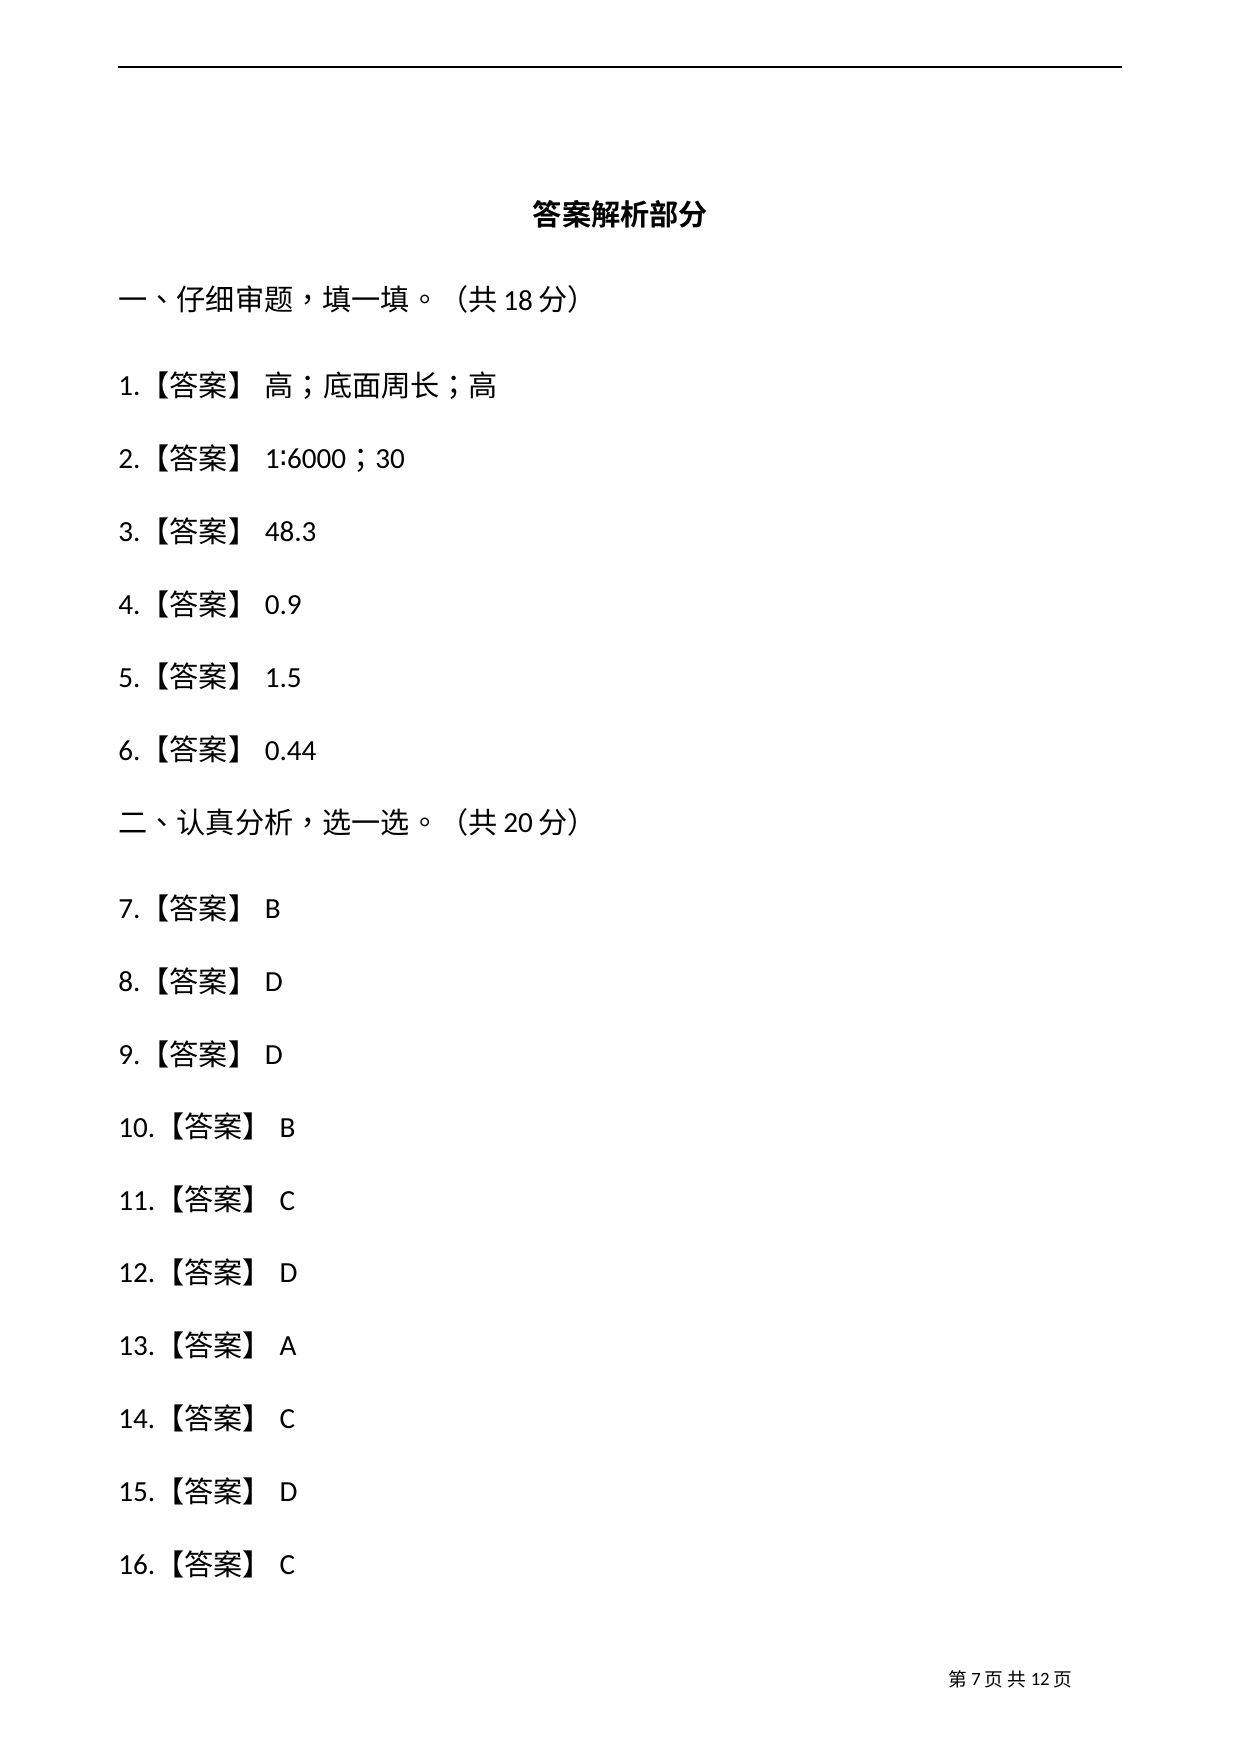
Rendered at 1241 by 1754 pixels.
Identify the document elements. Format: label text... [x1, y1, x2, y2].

text 二、认真分析，选一选。（共20分） [118, 790, 1122, 855]
text 3.【答案】 48.3 [118, 498, 1122, 563]
text 7.【答案】 B [118, 875, 1122, 940]
text 11.【答案】 C [118, 1167, 1122, 1232]
text 8.【答案】 D [118, 948, 1122, 1013]
text 5.【答案】 1.5 [118, 644, 1122, 709]
text 答案解析部分 [118, 182, 1122, 247]
text 2.【答案】 1∶6000；30 [118, 425, 1122, 490]
text 12.【答案】 D [118, 1240, 1122, 1305]
text 10.【答案】 B [118, 1094, 1122, 1159]
text 16.【答案】 C [118, 1532, 1122, 1597]
text 14.【答案】 C [118, 1386, 1122, 1451]
text 4.【答案】 0.9 [118, 571, 1122, 636]
text 9.【答案】 D [118, 1021, 1122, 1086]
text 13.【答案】 A [118, 1313, 1122, 1378]
text 一、仔细审题，填一填。（共18分） [118, 267, 1122, 332]
text 1.【答案】 高；底面周长；高 [118, 352, 1122, 417]
text 15.【答案】 D [118, 1459, 1122, 1524]
text 6.【答案】 0.44 [118, 717, 1122, 782]
